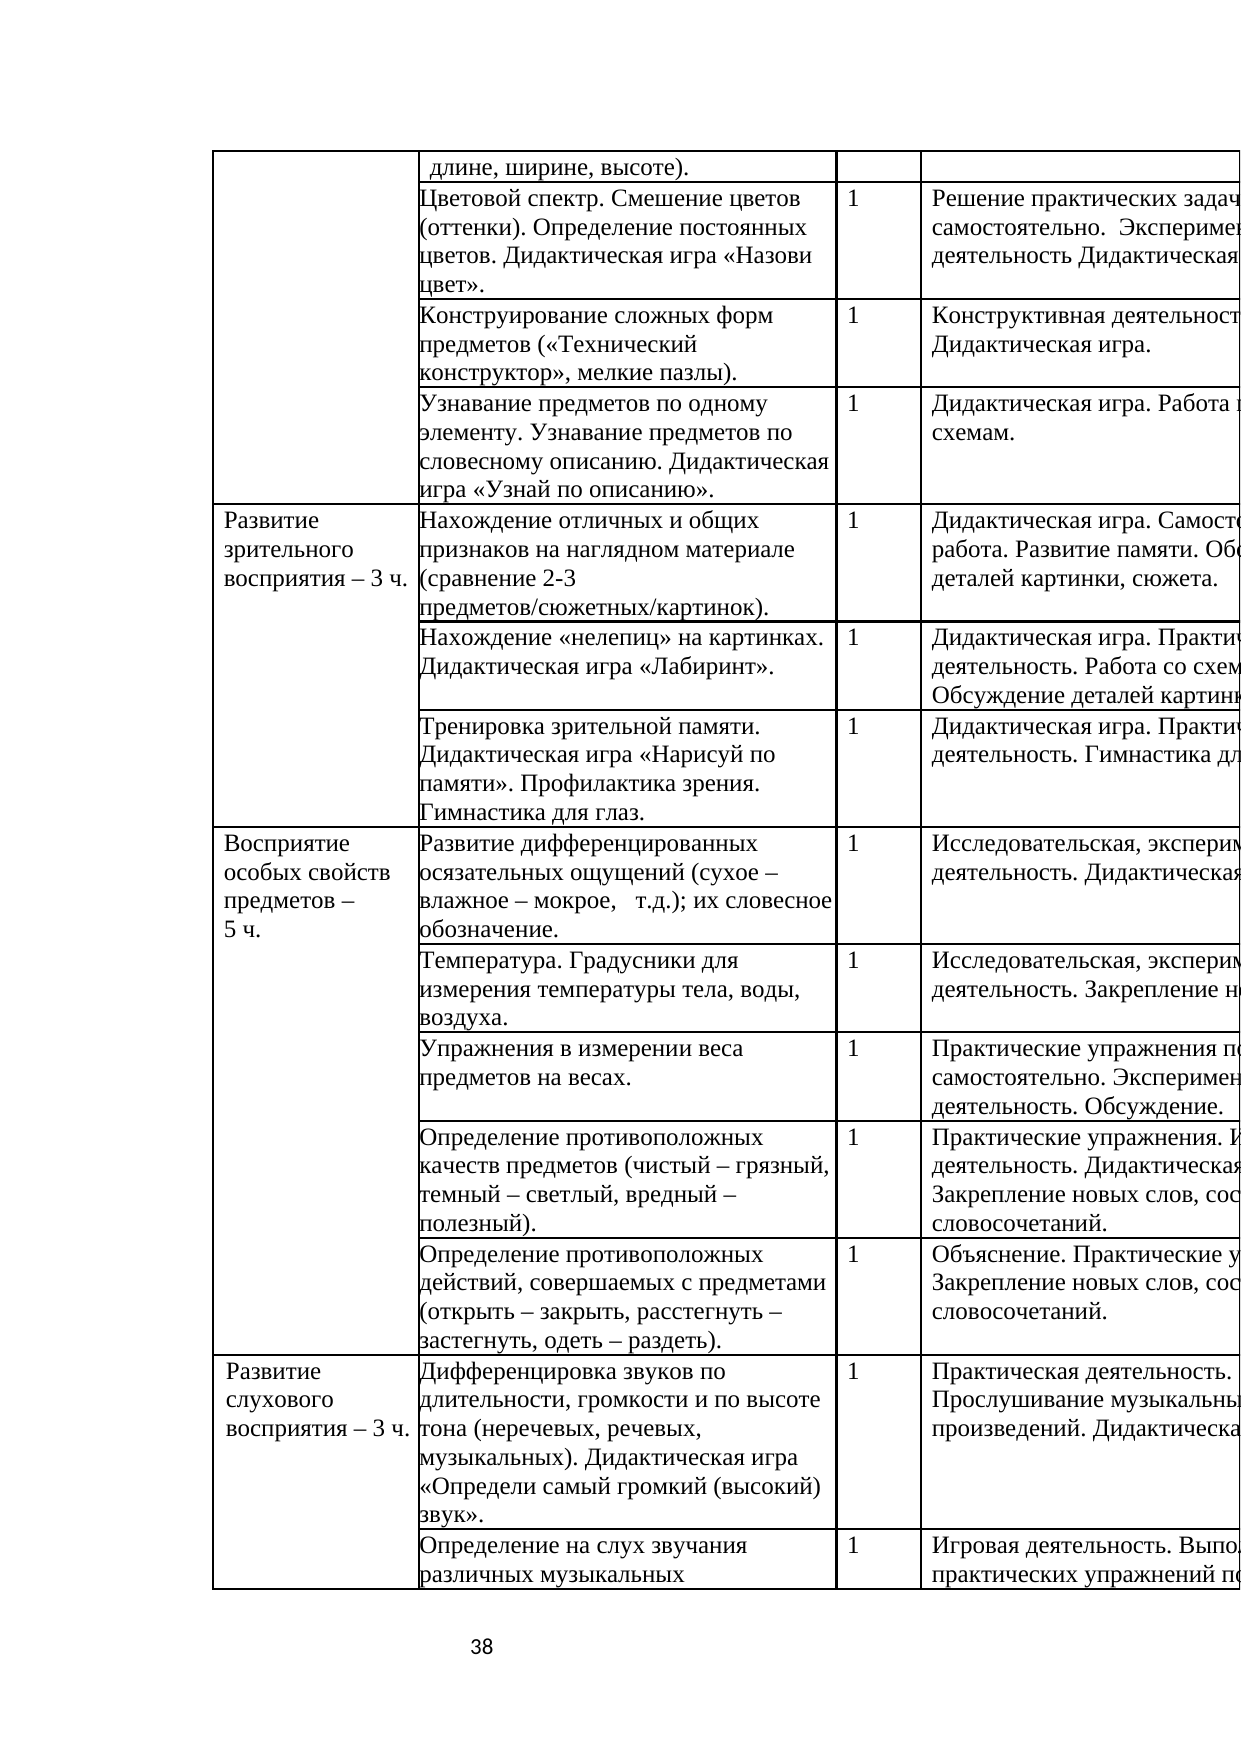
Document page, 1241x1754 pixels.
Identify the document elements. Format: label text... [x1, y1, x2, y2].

table_cell 1 [838, 183, 920, 298]
table_cell Цветовой спектр. Смешение цветов (оттенки). Определение постоянных цветов. Дидактическая игра «Назови цвет». [420, 183, 835, 298]
table_cell 1 [838, 1033, 920, 1119]
table_cell 1 [838, 505, 920, 620]
table_cell 1 [838, 152, 920, 181]
table_cell Развитие слухового восприятия – 3 ч. [214, 1356, 418, 1588]
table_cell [922, 152, 1239, 181]
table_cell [420, 1530, 835, 1588]
table_cell 1 [838, 623, 920, 709]
table_cell Определение противоположных качеств предметов (чистый – грязный, темный – светлый, вредный – полезный). [420, 1122, 835, 1237]
table_cell 1 [838, 300, 920, 386]
table_cell Развитие зрительного восприятия – 3 ч. [214, 505, 418, 826]
table_cell Исследовательская, экспериментальная деятельность. Закрепление новых слов. [922, 945, 1239, 1031]
table_cell Дидактическая игра. Работа по словесным схемам. [922, 388, 1239, 503]
table_cell 1 [838, 711, 920, 826]
table_cell 1 [838, 1530, 920, 1588]
table_cell 1 [838, 1356, 920, 1528]
table_cell Практические упражнения. Игровая деятельность. Дидактическая игра. Закрепление новых слов, составление словосочетаний. [922, 1122, 1239, 1237]
table_cell Определение противоположных действий, совершаемых с предметами (открыть – закрыть, расстегнуть – застегнуть, одеть – раздеть). [420, 1239, 835, 1354]
table_cell 1 [838, 1239, 920, 1354]
table_cell 1 [838, 945, 920, 1031]
table_cell Развитие дифференцированных осязательных ощущений (сухое – влажное – мокрое, т.д.); их словесное обозначение. [420, 828, 835, 943]
table_cell Объяснение. Практические упражнения. Закрепление новых слов, составление словосочетаний. [922, 1239, 1239, 1354]
table_cell 1 [838, 1122, 920, 1237]
table_cell Конструирование сложных форм предметов («Технический конструктор», мелкие пазлы). [420, 300, 835, 386]
table_cell Нахождение «нелепиц» на картинках. Дидактическая игра «Лабиринт». [420, 623, 835, 709]
table_cell Тренировка зрительной памяти. Дидактическая игра «Нарисуй по памяти». Профилактика зрения. Гимнастика для глаз. [420, 711, 835, 826]
table_cell Дифференцировка звуков по длительности, громкости и по высоте тона (неречевых, речевых, музыкальных). Дидактическая игра «Определи самый громкий (высокий) звук». [420, 1356, 835, 1528]
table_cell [420, 152, 835, 181]
table_cell Решение практических задач по образцу и самостоятельно. Экспериментальная деятельность Дидактическая игра [922, 183, 1239, 298]
table_cell Восприятие особых свойств предметов – 5 ч. [214, 828, 418, 1354]
table_cell 1 [838, 388, 920, 503]
table_cell Дидактическая игра. Практическая деятельность. Гимнастика для глаз. [922, 711, 1239, 826]
table_cell 1 [838, 828, 920, 943]
table_cell Конструктивная деятельность. Дидактическая игра. [922, 300, 1239, 386]
table_cell Практические упражнения по образцу и самостоятельно. Экспериментальная деятельность. Обсуждение. [922, 1033, 1239, 1119]
table_cell Практическая деятельность. Прослушивание музыкальных произведений. Дидактическая игра. [922, 1356, 1239, 1528]
table_cell Упражнения в измерении веса предметов на весах. [420, 1033, 835, 1119]
table_cell Дидактическая игра. Самостоятельная работа. Развитие памяти. Обсуждение деталей картинки, сюжета. [922, 505, 1239, 620]
table_cell Узнавание предметов по одному элементу. Узнавание предметов по словесному описанию. Дидактическая игра «Узнай по описанию». [420, 388, 835, 503]
table_cell Исследовательская, экспериментальная деятельность. Дидактическая игра [922, 828, 1239, 943]
table_cell Нахождение отличных и общих признаков на наглядном материале (сравнение 2-3 предметов/сюжетных/картинок). [420, 505, 835, 620]
table_cell Дидактическая игра. Практическая деятельность. Работа со схемами. Обсуждение деталей картинки. [922, 623, 1239, 709]
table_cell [922, 1530, 1239, 1588]
table_cell Температура. Градусники для измерения температуры тела, воды, воздуха. [420, 945, 835, 1031]
